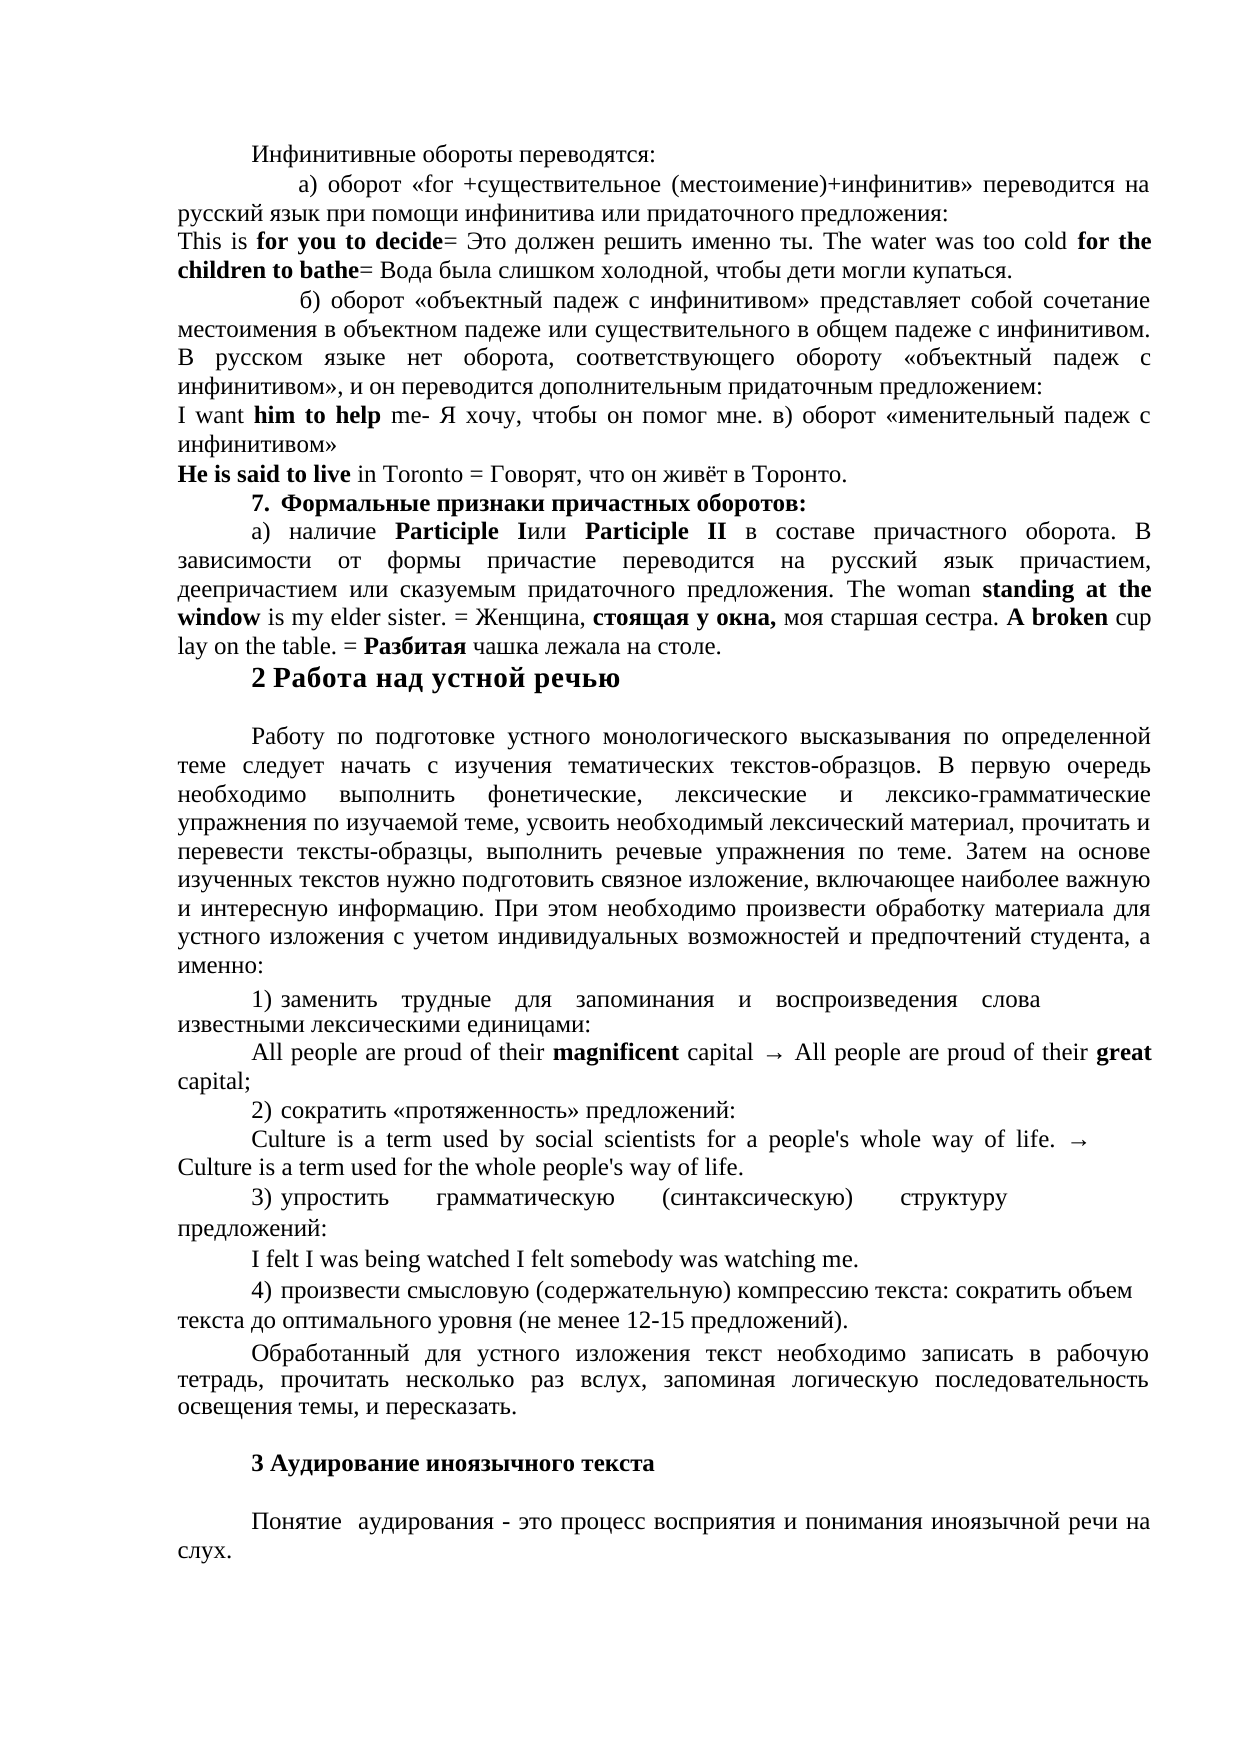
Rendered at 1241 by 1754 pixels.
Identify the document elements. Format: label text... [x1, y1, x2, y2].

list упростить грамматическую (синтаксическую) структуру предложений: [177, 1182, 1008, 1242]
text Обработанный для устного изложения текст необходимо записать в рабочую тетрадь, прочитать несколько раз вслух, запоминая логическую последовательность освещения темы, и пересказать. [177, 1340, 1149, 1420]
text Понятие аудирования - это процесс восприятия и понимания иноязычной речи на слух. [177, 1506, 1152, 1563]
text I want him to help me- Я хочу, чтобы он помог мне. в) оборот «именительный падеж с инфинитивом» [177, 400, 1152, 458]
text а) наличие Participle Iили Participle II в составе причастного оборота. В зависимости от формы причастие переводится на русский язык причастием, деепричастием или сказуемым придаточного предложения. The woman standing at the window is my elder sister. = Женщина, стоящая у окна, моя старшая сестра. A broken cup lay on the table. = Разбитая чашка лежала на столе. [177, 517, 1152, 660]
list Формальные признаки причастных оборотов: [177, 488, 1152, 517]
list заменить трудные для запоминания и воспроизведения слова известными лексическими единицами: [177, 987, 1041, 1038]
text Работу по подготовке устного монологического высказывания по определенной теме следует начать с изучения тематических текстов-образцов. В первую очередь необходимо выполнить фонетические, лексические и лексико-грамматические упражнения по изучаемой теме, усвоить необходимый лексический материал, прочитать и перевести тексты-образцы, выполнить речевые упражнения по теме. Затем на основе изученных текстов нужно подготовить связное изложение, включающее наиболее важную и интересную информацию. При этом необходимо произвести обработку материала для устного изложения с учетом индивидуальных возможностей и предпочтений студента, а именно: [177, 722, 1152, 979]
text 3 Аудирование иноязычного текста [177, 1448, 1152, 1477]
text I felt I was being watched I felt somebody was watching me. [177, 1244, 1008, 1273]
text а) оборот «for +существительное (местоимение)+инфинитив» переводится на русский язык при помощи инфинитива или придаточного предложения: [177, 169, 1152, 227]
text This is for you to decide= Это должен решить именно ты. The water was too cold for the children to bathe= Вода была слишком холодной, чтобы дети могли купаться. [177, 227, 1152, 284]
text Culture is a term used by social scientists for a people's whole way of life. → Culture is a term used for the whole people's way of life. [177, 1125, 1093, 1181]
text Не is said to live in Toronto = Говорят, что он живёт в Торонто. [177, 459, 1152, 488]
text Инфинитивные обороты переводятся: [177, 140, 1152, 168]
text 2 Работа над устной речью [177, 660, 1152, 693]
list сократить «протяженность» предложений: [177, 1095, 1152, 1124]
list произвести смысловую (содержательную) компрессию текста: сократить объем [207, 1275, 1152, 1303]
text б) оборот «объектный падеж с инфинитивом» представляет собой сочетание местоимения в объектном падеже или существительного в общем падеже с инфинитивом. В русском языке нет оборота, соответствующего обороту «объектный падеж с инфинитивом», и он переводится дополнительным придаточным предложением: [177, 286, 1152, 400]
text All people are proud of their magnificent capital → All people are proud of their great capital; [177, 1038, 1152, 1095]
text текста до оптимального уровня (не менее 12-15 предложений). [177, 1305, 1152, 1333]
